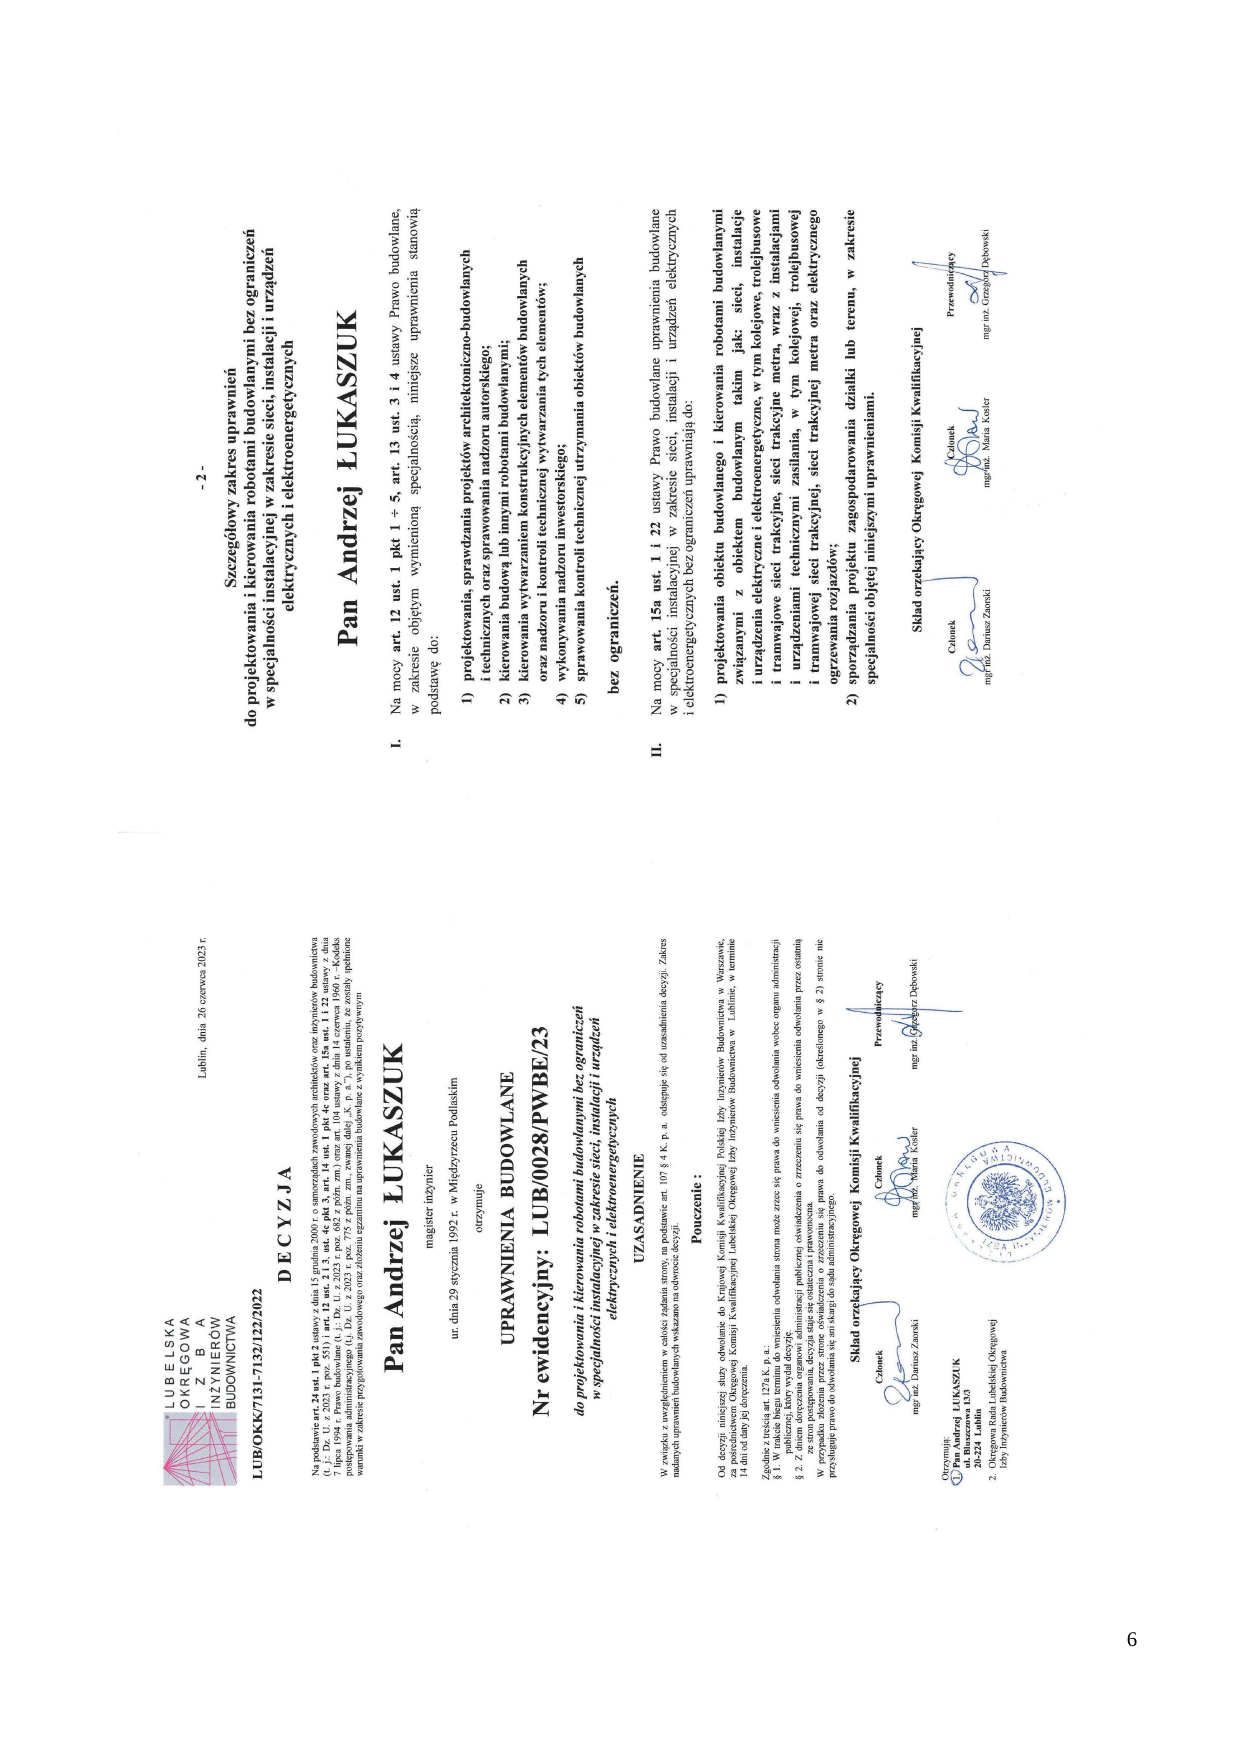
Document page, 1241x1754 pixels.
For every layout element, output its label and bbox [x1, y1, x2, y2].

picture [118, 132, 1108, 1532]
